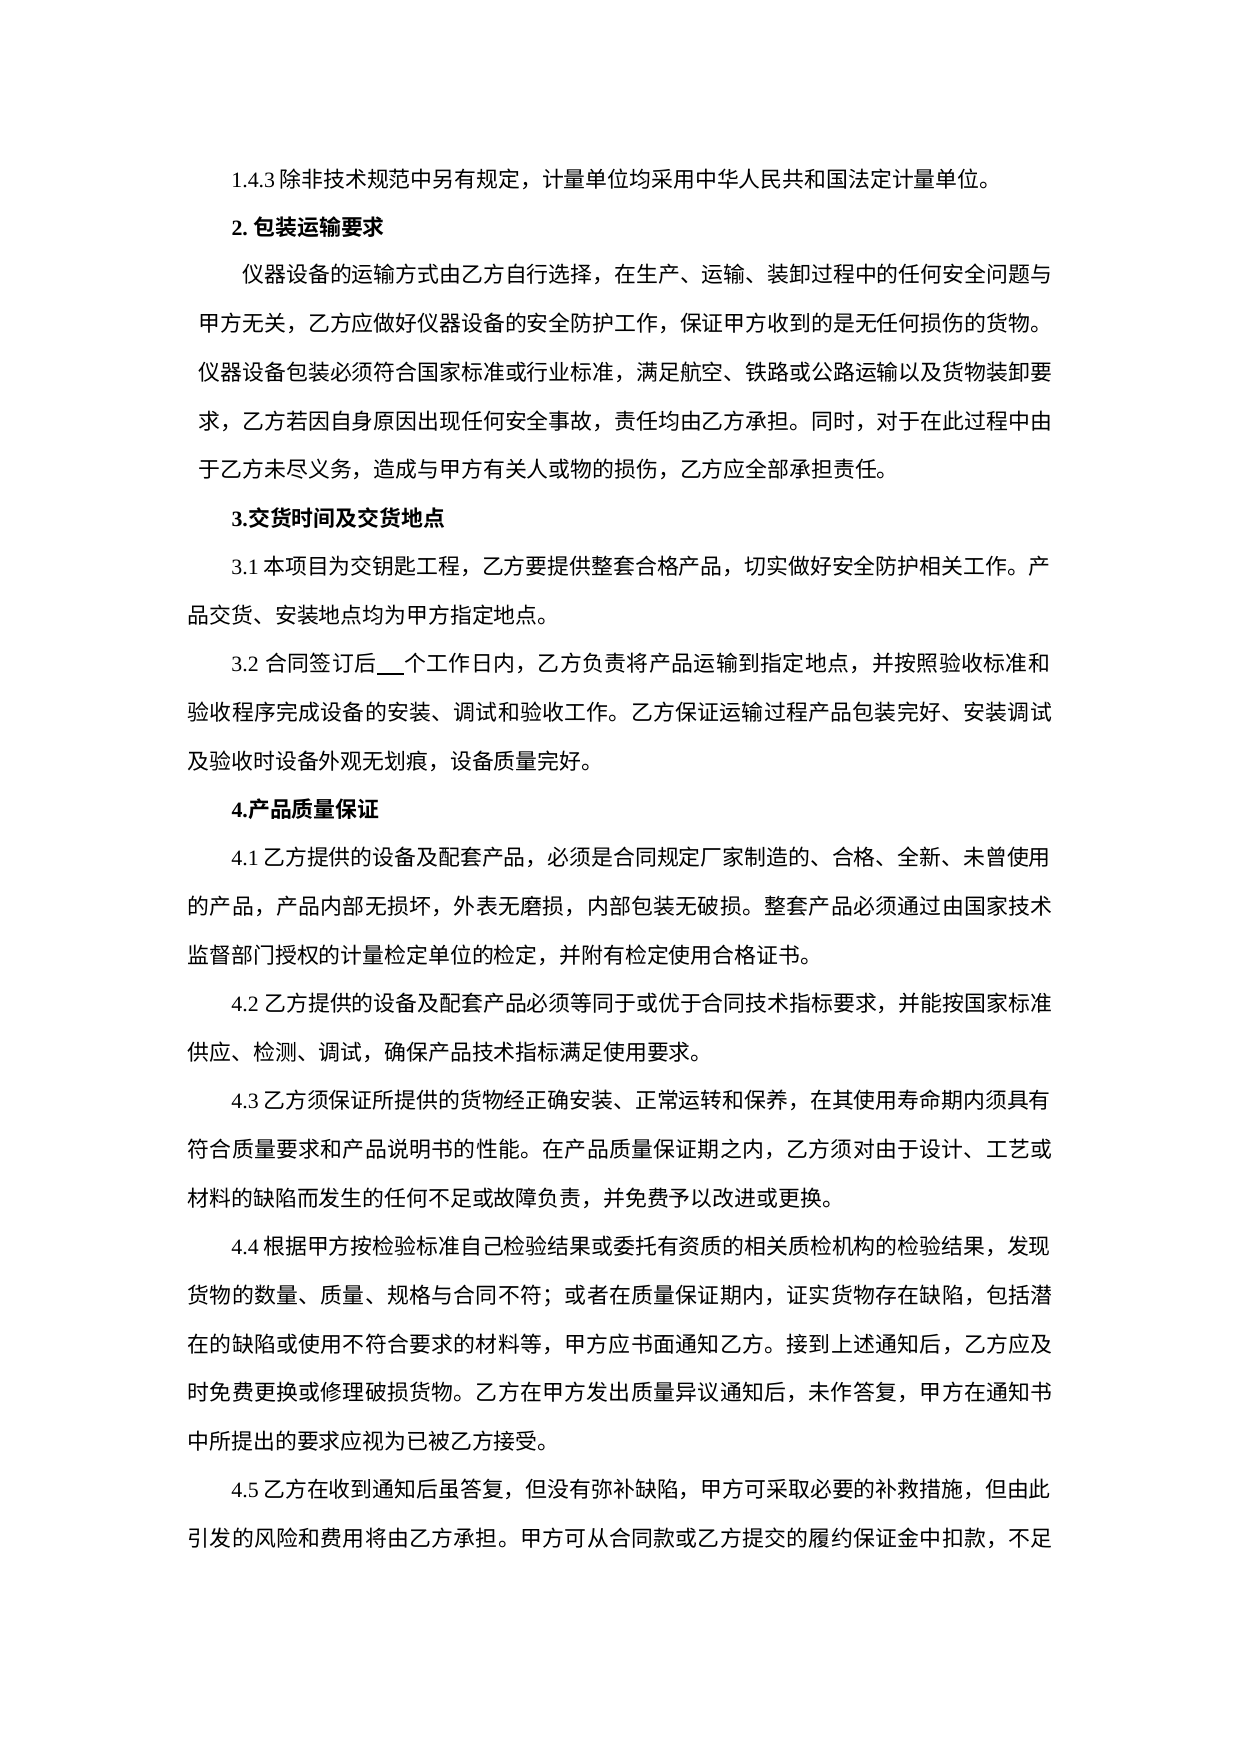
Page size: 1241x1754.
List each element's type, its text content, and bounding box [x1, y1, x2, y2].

text 4.产品质量保证 [187, 792, 1053, 824]
text 4.3乙方须保证所提供的货物经正确安装、正常运转和保养，在其使用寿命期内须具有符合质量要求和产品说明书的性能。在产品质量保证期之内，乙方须对由于设计、工艺或材料的缺陷而发生的任何不足或故障负责，并免费予以改进或更换。 [187, 1083, 1053, 1213]
text 3.交货时间及交货地点 [187, 500, 1053, 533]
text 3.2 合同签订后 个工作日内，乙方负责将产品运输到指定地点，并按照验收标准和验收程序完成设备的安装、调试和验收工作。乙方保证运输过程产品包装完好、安装调试及验收时设备外观无划痕，设备质量完好。 [187, 646, 1053, 776]
text 1.4.3除非技术规范中另有规定，计量单位均采用中华人民共和国法定计量单位。 [187, 162, 1053, 194]
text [187, 1472, 1053, 1553]
text 4.1乙方提供的设备及配套产品，必须是合同规定厂家制造的、合格、全新、未曾使用的产品，产品内部无损坏，外表无磨损，内部包装无破损。整套产品必须通过由国家技术监督部门授权的计量检定单位的检定，并附有检定使用合格证书。 [187, 840, 1053, 970]
text 4.2 乙方提供的设备及配套产品必须等同于或优于合同技术指标要求，并能按国家标准供应、检测、调试，确保产品技术指标满足使用要求。 [187, 986, 1053, 1067]
text 2. 包装运输要求 [187, 209, 1053, 241]
text 4.4根据甲方按检验标准自己检验结果或委托有资质的相关质检机构的检验结果，发现货物的数量、质量、规格与合同不符；或者在质量保证期内，证实货物存在缺陷，包括潜在的缺陷或使用不符合要求的材料等，甲方应书面通知乙方。接到上述通知后，乙方应及时免费更换或修理破损货物。乙方在甲方发出质量异议通知后，未作答复，甲方在通知书中所提出的要求应视为已被乙方接受。 [187, 1229, 1053, 1456]
text 仪器设备的运输方式由乙方自行选择，在生产、运输、装卸过程中的任何安全问题与甲方无关，乙方应做好仪器设备的安全防护工作，保证甲方收到的是无任何损伤的货物。仪器设备包装必须符合国家标准或行业标准，满足航空、铁路或公路运输以及货物装卸要求，乙方若因自身原因出现任何安全事故，责任均由乙方承担。同时，对于在此过程中由于乙方未尽义务，造成与甲方有关人或物的损伤，乙方应全部承担责任。 [198, 257, 1053, 484]
text 3.1本项目为交钥匙工程，乙方要提供整套合格产品，切实做好安全防护相关工作。产品交货、安装地点均为甲方指定地点。 [187, 549, 1053, 630]
